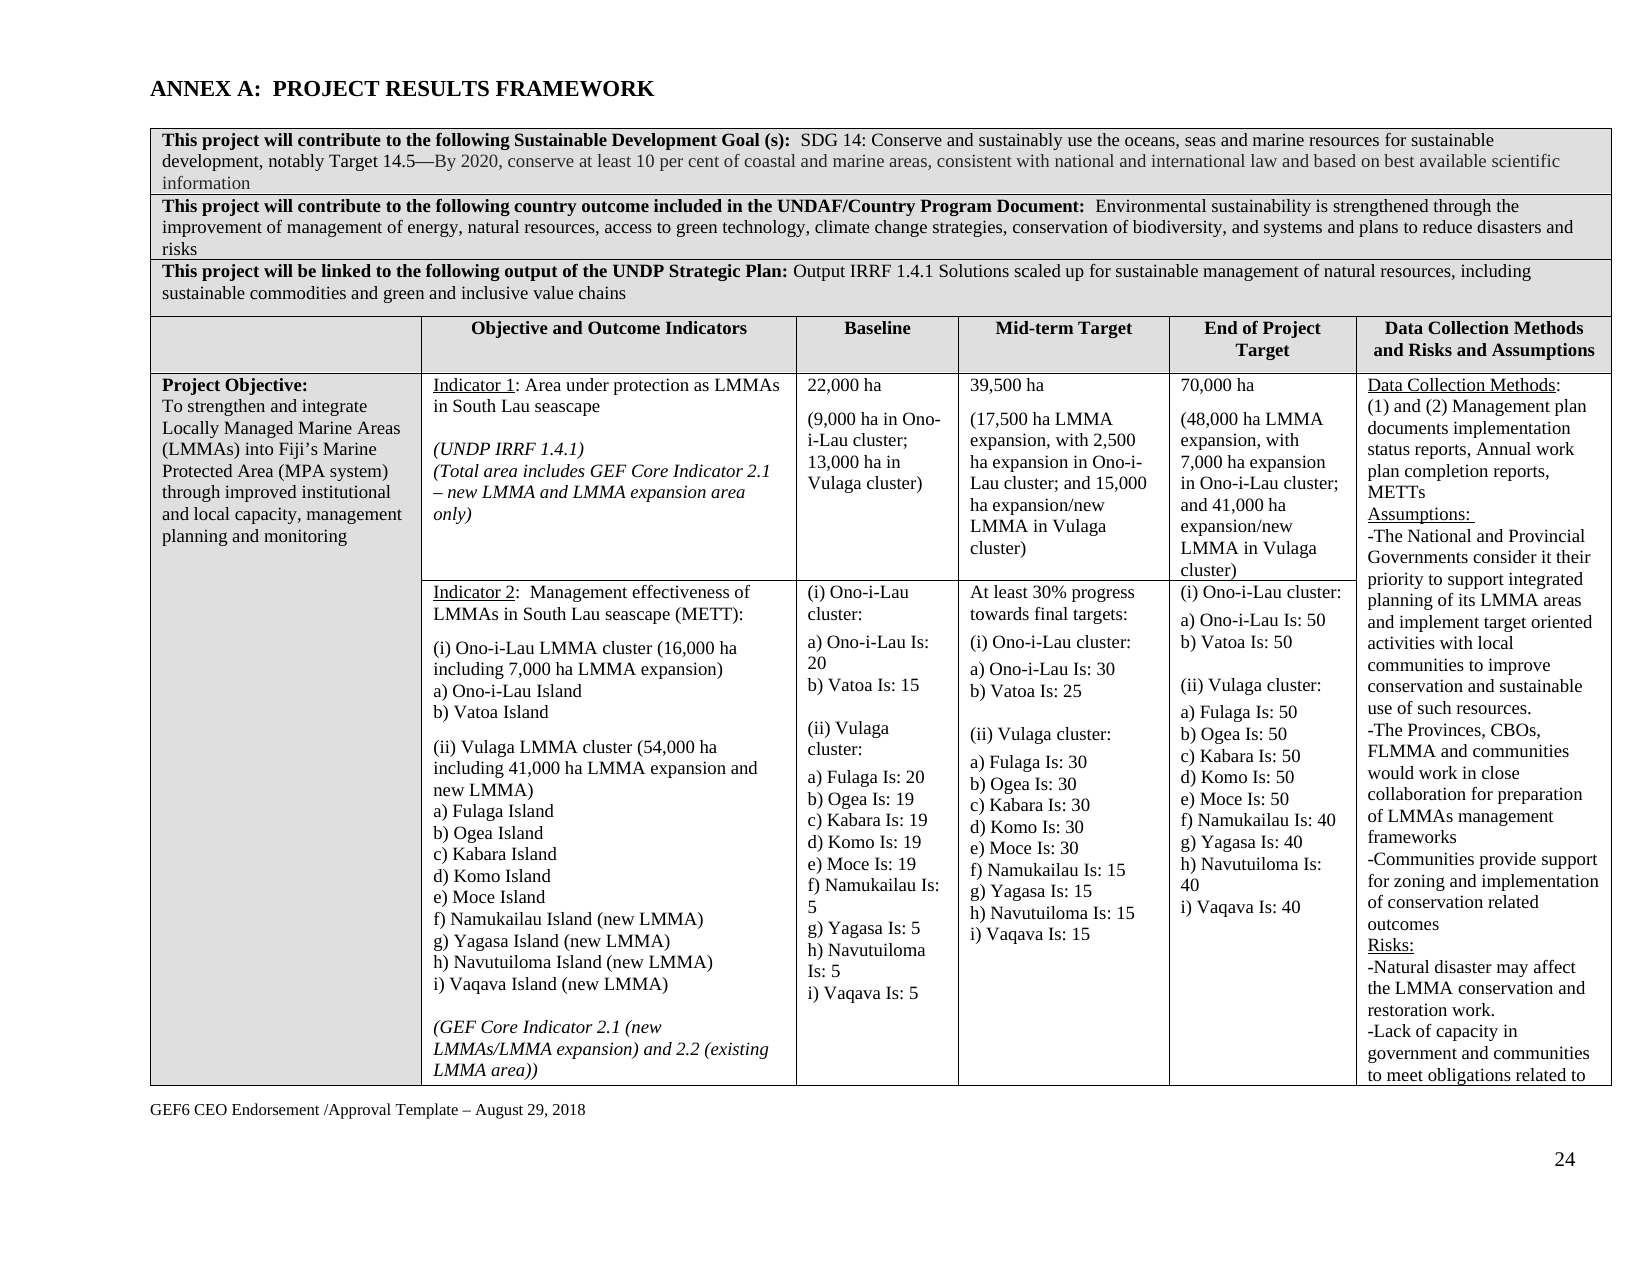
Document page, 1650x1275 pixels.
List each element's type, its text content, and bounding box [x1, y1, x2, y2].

table_cell Objective and Outcome Indicators [422, 317, 796, 372]
table_header This project will contribute to the following Sustainable Development Goal (s): SDG 14: Conserve and sustainably use the oceans, seas and marine resources for sustainable development, notably Target 14.5—By 2020, conserve at least 10 per cent of coastal and marine areas, consistent with national and international law and based on best available scientific information [151, 129, 1611, 193]
table_cell 22,000 ha (9,000 ha in Ono-i-Lau cluster; 13,000 ha in Vulaga cluster) [797, 374, 958, 580]
text ANNEX A: PROJECT RESULTS FRAMEWORK [150, 75, 1575, 101]
table_cell [151, 317, 421, 372]
table_cell Data Collection Methods: (1) and (2) Management plan documents implementation status reports, Annual work plan completion reports, METTs Assumptions: -The National and Provincial Governments consider it their priority to support integrated planning of its LMMA areas and implement target oriented activities with local communities to improve conservation and sustainable use of such resources. -The Provinces, CBOs, FLMMA and communities would work in close collaboration for preparation of LMMAs management frameworks -Communities provide support for zoning and implementation of conservation related outcomes Risks: -Natural disaster may affect the LMMA conservation and restoration work. -Lack of capacity in government and communities to meet obligations related to project. [1357, 374, 1611, 1085]
table_cell Indicator 1: Area under protection as LMMAs in South Lau seascape (UNDP IRRF 1.4.1) (Total area includes GEF Core Indicator 2.1 – new LMMA and LMMA expansion area only) [422, 374, 796, 580]
table_cell Data Collection Methods and Risks and Assumptions [1357, 317, 1611, 372]
table_cell 39,500 ha (17,500 ha LMMA expansion, with 2,500 ha expansion in Ono-i-Lau cluster; and 15,000 ha expansion/new LMMA in Vulaga cluster) [959, 374, 1169, 580]
table_cell Mid-term Target [959, 317, 1169, 372]
table_cell End of Project Target [1170, 317, 1356, 372]
table_cell Baseline [797, 317, 958, 372]
table_cell 70,000 ha (48,000 ha LMMA expansion, with 7,000 ha expansion in Ono-i-Lau cluster; and 41,000 ha expansion/new LMMA in Vulaga cluster) [1170, 374, 1356, 580]
table_cell Project Objective: To strengthen and integrate Locally Managed Marine Areas (LMMAs) into Fiji’s Marine Protected Area (MPA system) through improved institutional and local capacity, management planning and monitoring [151, 374, 421, 1085]
table_cell This project will contribute to the following country outcome included in the UNDAF/Country Program Document: Environmental sustainability is strengthened through the improvement of management of energy, natural resources, access to green technology, climate change strategies, conservation of biodiversity, and systems and plans to reduce disasters and risks [151, 195, 1611, 259]
table_cell This project will be linked to the following output of the UNDP Strategic Plan: Output IRRF 1.4.1 Solutions scaled up for sustainable management of natural resources, including sustainable commodities and green and inclusive value chains [151, 260, 1611, 316]
